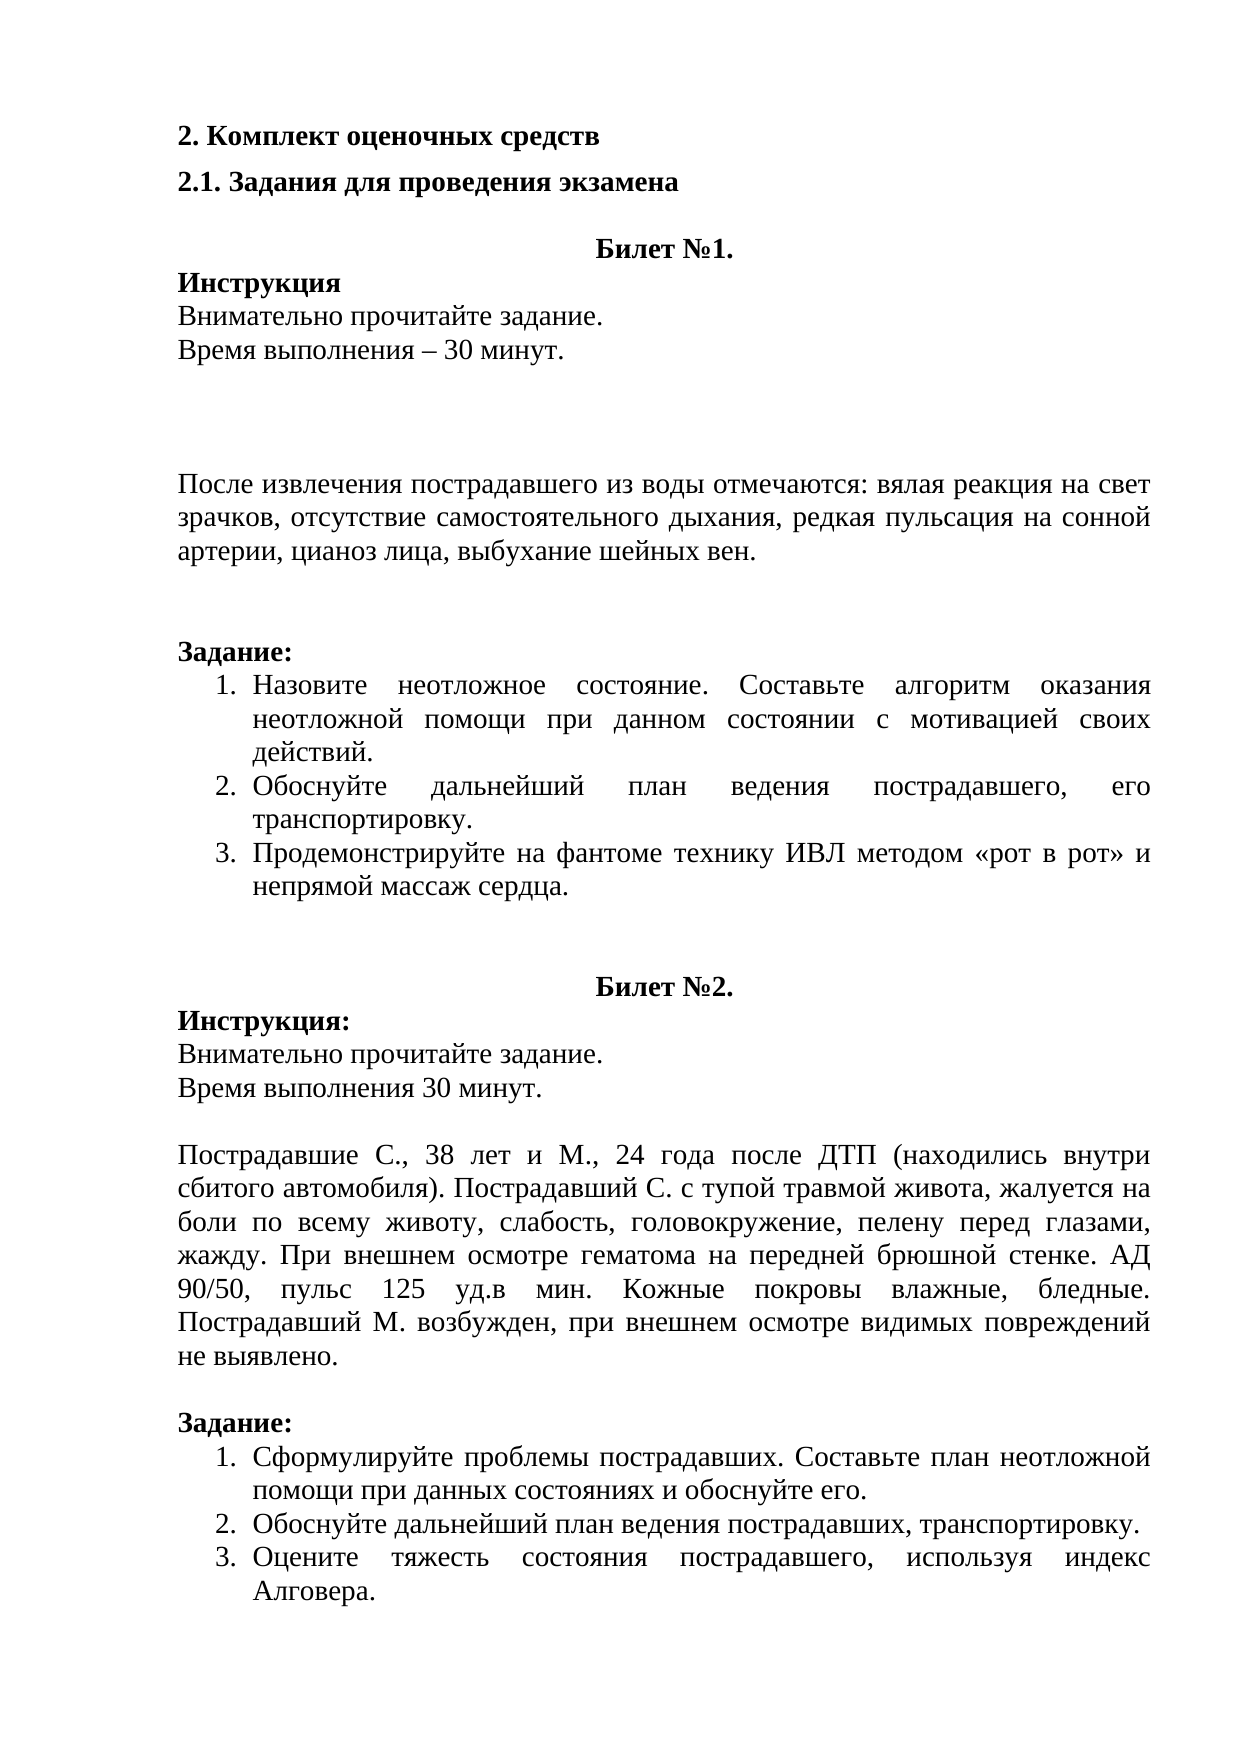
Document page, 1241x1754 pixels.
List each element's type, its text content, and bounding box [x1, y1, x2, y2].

list Продемонстрируйте на фантоме технику ИВЛ методом «рот в рот» и непрямой массаж сердца. [215, 835, 1152, 902]
list Обоснуйте дальнейший план ведения пострадавших, транспортировку. [215, 1506, 1152, 1539]
list Обоснуйте дальнейший план ведения пострадавшего, его транспортировку. [215, 768, 1152, 835]
text После извлечения пострадавшего из воды отмечаются: вялая реакция на свет зрачков, отсутствие самостоятельного дыхания, редкая пульсация на сонной артерии, цианоз лица, выбухание шейных вен. [177, 466, 1152, 567]
list Назовите неотложное состояние. Составьте алгоритм оказания неотложной помощи при данном состоянии с мотивацией своих действий. [215, 667, 1152, 768]
text 2. Комплект оценочных средств [177, 118, 1152, 152]
text Внимательно прочитайте задание. [177, 298, 1152, 332]
subtitle 2.1. Задания для проведения экзамена [177, 164, 1152, 198]
text Инструкция: [177, 1003, 1152, 1036]
text Билет №2. [177, 969, 1152, 1003]
list Оцените тяжесть состояния пострадавшего, используя индекс Алговера. [215, 1539, 1152, 1606]
text Пострадавшие С., 38 лет и М., 24 года после ДТП (находились внутри сбитого автомобиля). Пострадавший С. с тупой травмой живота, жалуется на боли по всему животу, слабость, головокружение, пелену перед глазами, жажду. При внешнем осмотре гематома на передней брюшной стенке. АД 90/50, пульс 125 уд.в мин. Кожные покровы влажные, бледные. Пострадавший М. возбужден, при внешнем осмотре видимых повреждений не выявлено. [177, 1137, 1152, 1372]
text Задание: [177, 634, 1152, 667]
text Инструкция [177, 265, 1152, 298]
list Сформулируйте проблемы пострадавших. Составьте план неотложной помощи при данных состояниях и обоснуйте его. [215, 1439, 1152, 1506]
text Время выполнения – 30 минут. [177, 332, 1152, 365]
text Внимательно прочитайте задание. [177, 1036, 1152, 1070]
text Время выполнения 30 минут. [177, 1070, 1152, 1103]
text Билет №1. [177, 231, 1152, 265]
text Задание: [177, 1405, 1152, 1439]
